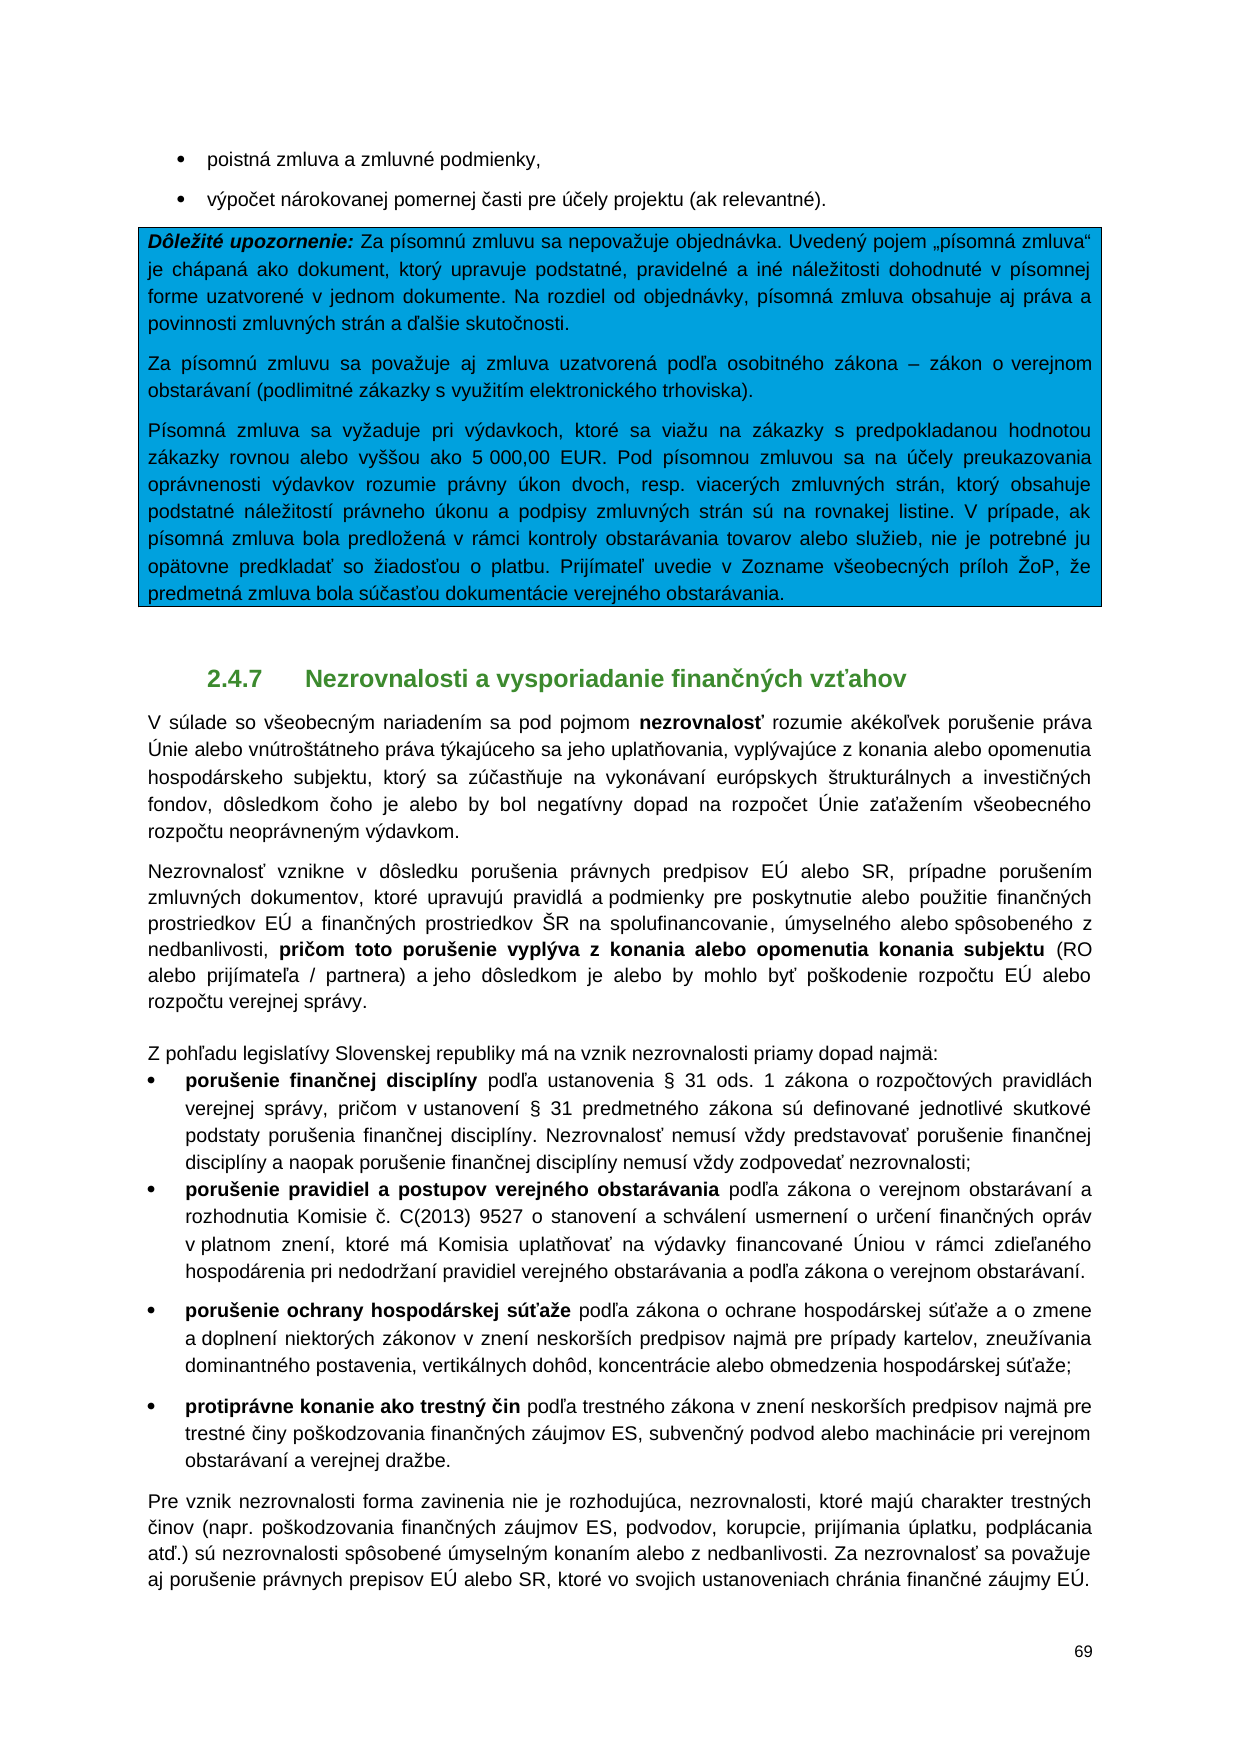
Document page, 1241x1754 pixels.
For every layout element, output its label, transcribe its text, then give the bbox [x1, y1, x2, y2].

list porušenie ochrany hospodárskej súťaže podľa zákona o ochrane hospodárskej súťaže a o zmene a doplnení niektorých zákonov v znení neskorších predpisov najmä pre prípady kartelov, zneužívania dominantného postavenia, vertikálnych dohôd, koncentrácie alebo obmedzenia hospodárskej súťaže; [148, 1299, 1092, 1376]
subtitle Nezrovnalosti a vysporiadanie finančných vzťahov [207, 664, 1092, 693]
text V súlade so všeobecným nariadením sa pod pojmom nezrovnalosť rozumie akékoľvek porušenie práva Únie alebo vnútroštátneho práva týkajúceho sa jeho uplatňovania, vyplývajúce z konania alebo opomenutia hospodárskeho subjektu, ktorý sa zúčastňuje na vykonávaní európskych štrukturálnych a investičných fondov, dôsledkom čoho je alebo by bol negatívny dopad na rozpočet Únie zaťažením všeobecného rozpočtu neoprávneným výdavkom. [148, 711, 1092, 843]
list výpočet nárokovanej pomernej časti pre účely projektu (ak relevantné). [177, 187, 1092, 210]
list protiprávne konanie ako trestný čin podľa trestného zákona v znení neskorších predpisov najmä pre trestné činy poškodzovania finančných záujmov ES, subvenčný podvod alebo machinácie pri verejnom obstarávaní a verejnej dražbe. [148, 1394, 1092, 1472]
text Nezrovnalosť vznikne v dôsledku porušenia právnych predpisov EÚ alebo SR, prípadne porušením zmluvných dokumentov, ktoré upravujú pravidlá a podmienky pre poskytnutie alebo použitie finančných prostriedkov EÚ a finančných prostriedkov ŠR na spolufinancovanie, úmyselného alebo spôsobeného z nedbanlivosti, pričom toto porušenie vyplýva z konania alebo opomenutia konania subjektu (RO alebo prijímateľa / partnera) a jeho dôsledkom je alebo by mohlo byť poškodenie rozpočtu EÚ alebo rozpočtu verejnej správy. [148, 859, 1092, 1012]
list poistná zmluva a zmluvné podmienky, [177, 148, 1092, 171]
text Písomná zmluva sa vyžaduje pri výdavkoch, ktoré sa viažu na zákazky s predpokladanou hodnotou zákazky rovnou alebo vyššou ako 5 000,00 EUR. Pod písomnou zmluvou sa na účely preukazovania oprávnenosti výdavkov rozumie právny úkon dvoch, resp. viacerých zmluvných strán, ktorý obsahuje podstatné náležitostí právneho úkonu a podpisy zmluvných strán sú na rovnakej listine. V prípade, ak písomná zmluva bola predložená v rámci kontroly obstarávania tovarov alebo služieb, nie je potrebné ju opätovne predkladať so žiadosťou o platbu. Prijímateľ uvedie v Zozname všeobecných príloh ŽoP, že predmetná zmluva bola súčasťou dokumentácie verejného obstarávania. [139, 415, 1101, 606]
text Z pohľadu legislatívy Slovenskej republiky má na vznik nezrovnalosti priamy dopad najmä: [148, 1042, 1092, 1064]
text Dôležité upozornenie: Za písomnú zmluvu sa nepovažuje objednávka. Uvedený pojem „písomná zmluva“ je chápaná ako dokument, ktorý upravuje podstatné, pravidelné a iné náležitosti dohodnuté v písomnej forme uzatvorené v jednom dokumente. Na rozdiel od objednávky, písomná zmluva obsahuje aj práva a povinnosti zmluvných strán a ďalšie skutočnosti. [139, 228, 1101, 335]
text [148, 1490, 1092, 1591]
list porušenie pravidiel a postupov verejného obstarávania podľa zákona o verejnom obstarávaní a rozhodnutia Komisie č. C(2013) 9527 o stanovení a schválení usmernení o určení finančných opráv v platnom znení, ktoré má Komisia uplatňovať na výdavky financované Úniou v rámci zdieľaného hospodárenia pri nedodržaní pravidiel verejného obstarávania a podľa zákona o verejnom obstarávaní. [148, 1178, 1092, 1282]
text Za písomnú zmluvu sa považuje aj zmluva uzatvorená podľa osobitného zákona – zákon o verejnom obstarávaní (podlimitné zákazky s využitím elektronického trhoviska). [139, 348, 1101, 402]
list porušenie finančnej disciplíny podľa ustanovenia § 31 ods. 1 zákona o rozpočtových pravidlách verejnej správy, pričom v ustanovení § 31 predmetného zákona sú definované jednotlivé skutkové podstaty porušenia finančnej disciplíny. Nezrovnalosť nemusí vždy predstavovať porušenie finančnej disciplíny a naopak porušenie finančnej disciplíny nemusí vždy zodpovedať nezrovnalosti; [148, 1069, 1092, 1173]
